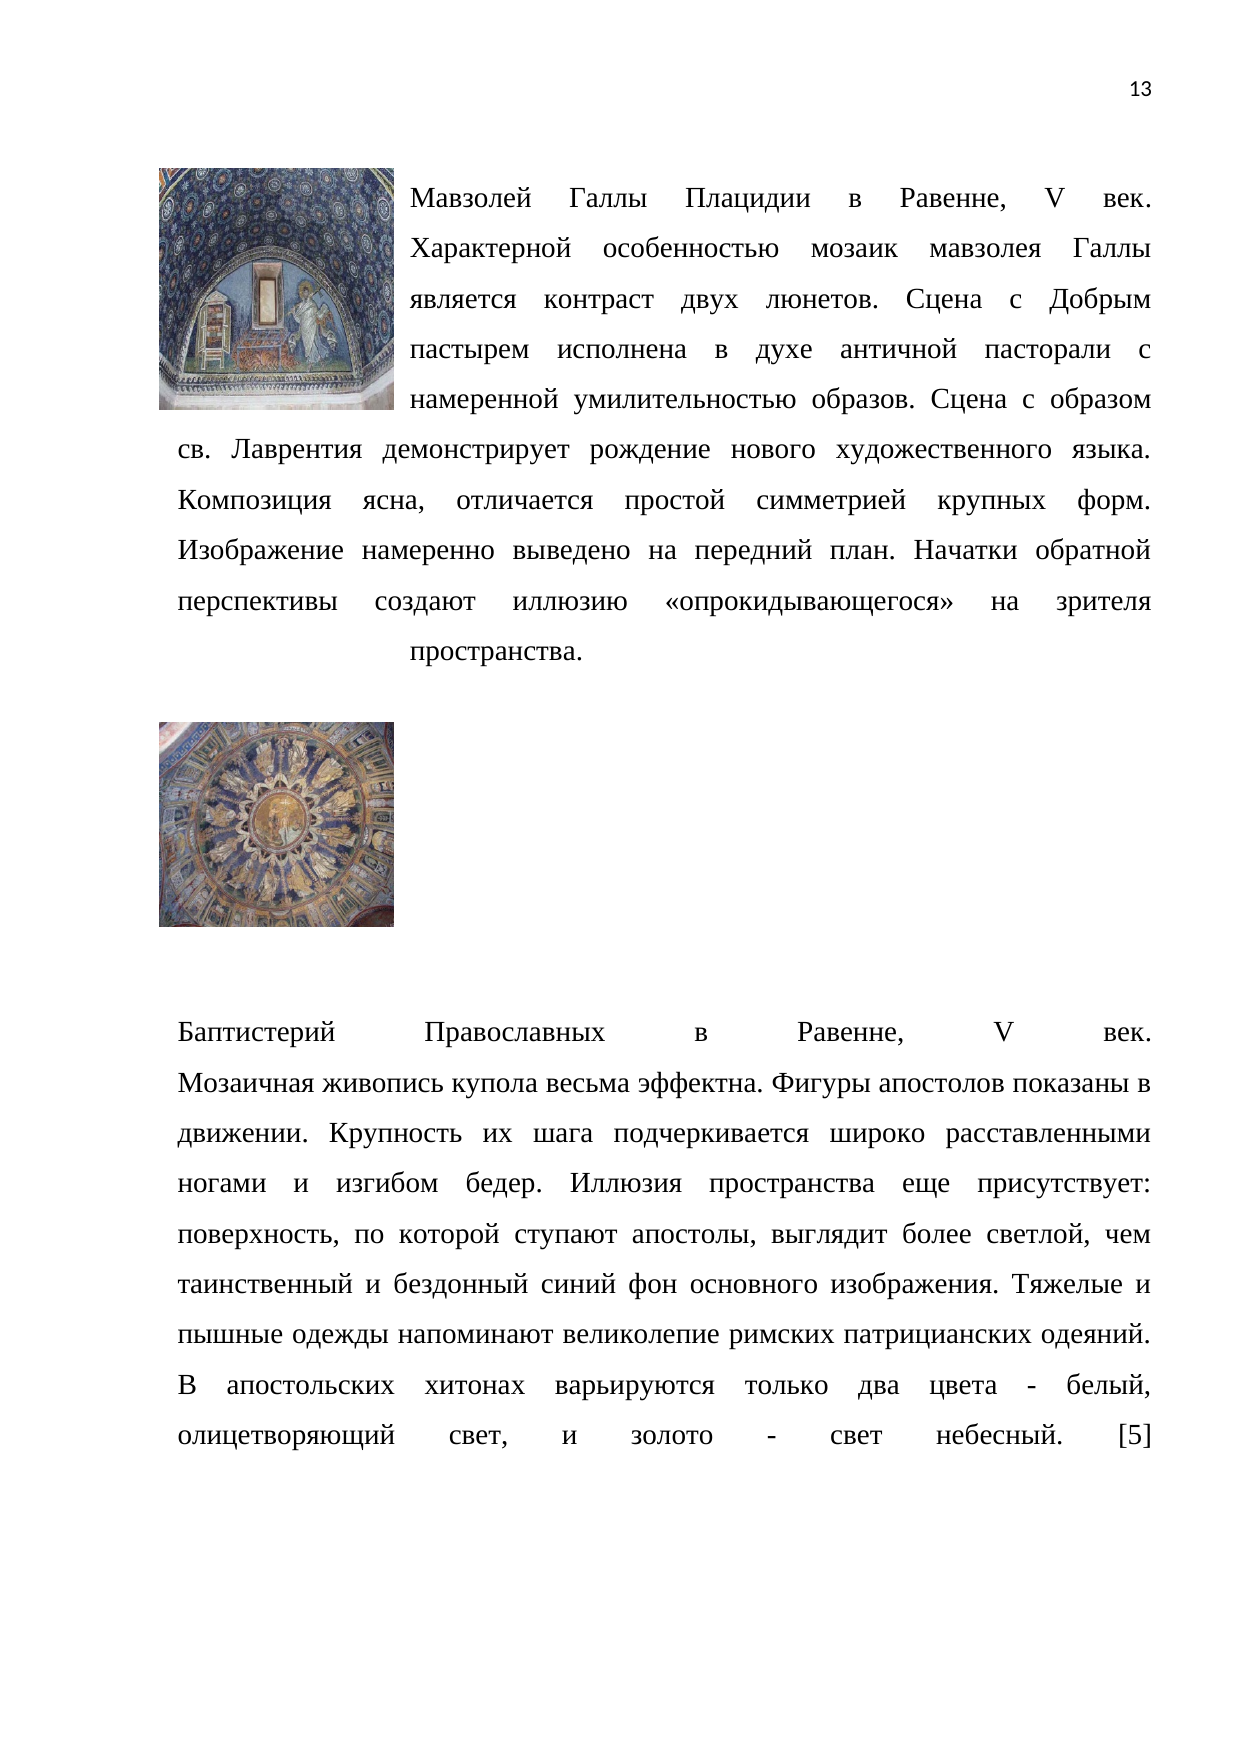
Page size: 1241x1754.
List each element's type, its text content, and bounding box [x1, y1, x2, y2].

picture [159, 168, 394, 410]
text Баптистерий Православных в Равенне, V век. Мозаичная живопись купола весьма эффектна. Фигуры апостолов показаны в движении. Крупность их шага подчеркивается широко расставленными ногами и изгибом бедер. Иллюзия пространства еще присутствует: поверхность, по которой ступают апостолы, выглядит более светлой, чем таинственный и бездонный синий фон основного изображения. Тяжелые и пышные одежды напоминают великолепие римских патрицианских одеяний. В апостольских хитонах варьируются только два цвета - белый, олицетворяющий свет, и золото - свет небесный. [5] [177, 1014, 1152, 1493]
picture [159, 722, 394, 927]
text Мавзолей Галлы Плацидии в Равенне, V век. Характерной особенностью мозаик мавзолея Галлы является контраст двух люнетов. Сцена с Добрым пастырем исполнена в духе античной пасторали с намеренной умилительностью образов. Сцена с образом св. Лаврентия демонстрирует рождение нового художественного языка. Композиция ясна, отличается простой симметрией крупных форм. Изображение намеренно выведено на передний план. Начатки обратной перспективы создают иллюзию «опрокидывающегося» на зрителя пространства. [177, 180, 1152, 1001]
